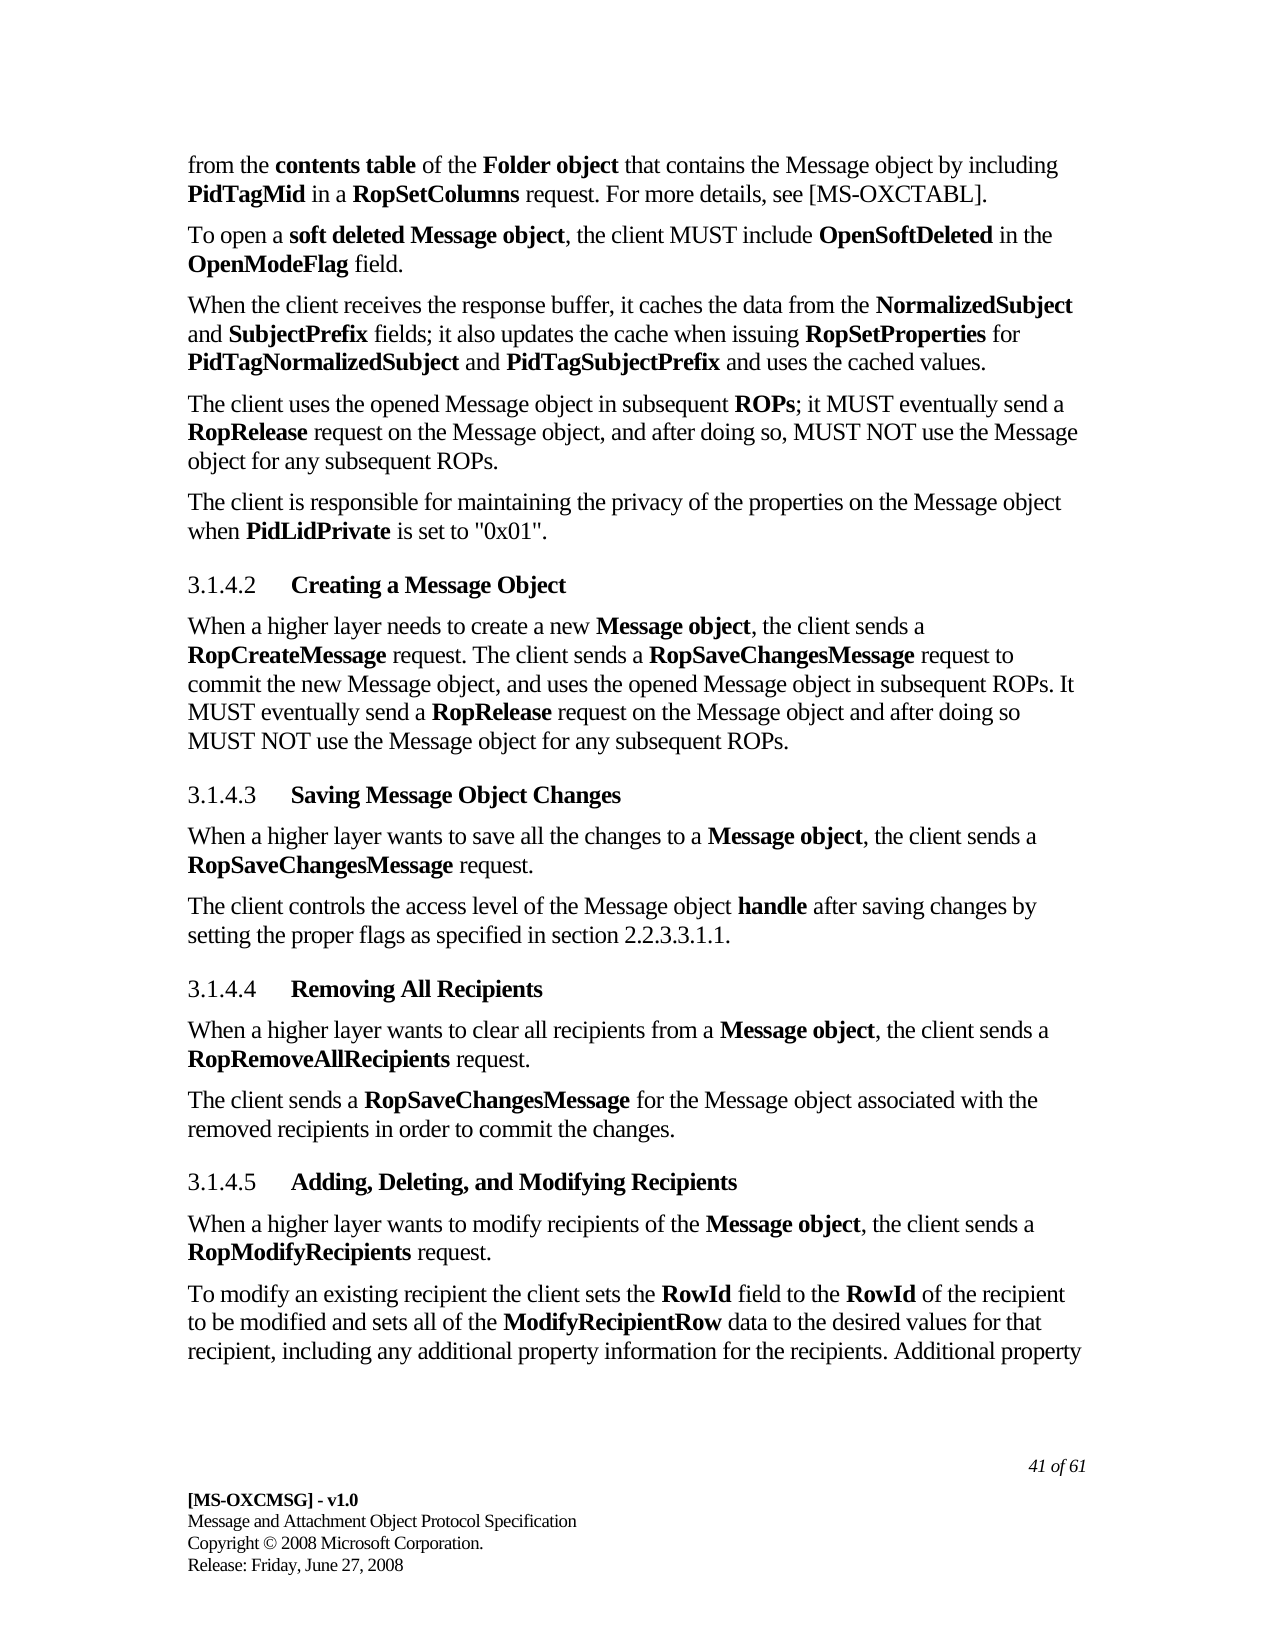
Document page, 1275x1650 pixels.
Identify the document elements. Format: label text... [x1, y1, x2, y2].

text When a higher layer wants to clear all recipients from a Message object, the client sends a RopRemoveAllRecipients request. [187, 1015, 1087, 1072]
text When a higher layer needs to create a new Message object, the client sends a RopCreateMessage request. The client sends a RopSaveChangesMessage request to commit the new Message object, and uses the opened Message object in subsequent ROPs. It MUST eventually send a RopRelease request on the Message object and after doing so MUST NOT use the Message object for any subsequent ROPs. [187, 611, 1087, 755]
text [187, 150, 1087, 207]
subtitle Saving Message Object Changes [187, 780, 1087, 809]
text When a higher layer wants to modify recipients of the Message object, the client sends a RopModifyRecipients request. [187, 1209, 1087, 1266]
subtitle Creating a Message Object [187, 570, 1087, 599]
text The client sends a RopSaveChangesMessage for the Message object associated with the removed recipients in order to commit the changes. [187, 1085, 1087, 1142]
subtitle Adding, Deleting, and Modifying Recipients [187, 1167, 1087, 1196]
text When the client receives the response buffer, it caches the data from the NormalizedSubject and SubjectPrefix fields; it also updates the cache when issuing RopSetProperties for PidTagNormalizedSubject and PidTagSubjectPrefix and uses the cached values. [187, 290, 1087, 376]
text When a higher layer wants to save all the changes to a Message object, the client sends a RopSaveChangesMessage request. [187, 821, 1087, 879]
text To open a soft deleted Message object, the client MUST include OpenSoftDeleted in the OpenModeFlag field. [187, 220, 1087, 277]
text The client is responsible for maintaining the privacy of the properties on the Message object when PidLidPrivate is set to "0x01". [187, 487, 1087, 545]
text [187, 1279, 1087, 1365]
subtitle Removing All Recipients [187, 974, 1087, 1002]
text The client uses the opened Message object in subsequent ROPs; it MUST eventually send a RopRelease request on the Message object, and after doing so, MUST NOT use the Message object for any subsequent ROPs. [187, 389, 1087, 475]
text The client controls the access level of the Message object handle after saving changes by setting the proper flags as specified in section 2.2.3.3.1.1. [187, 891, 1087, 949]
